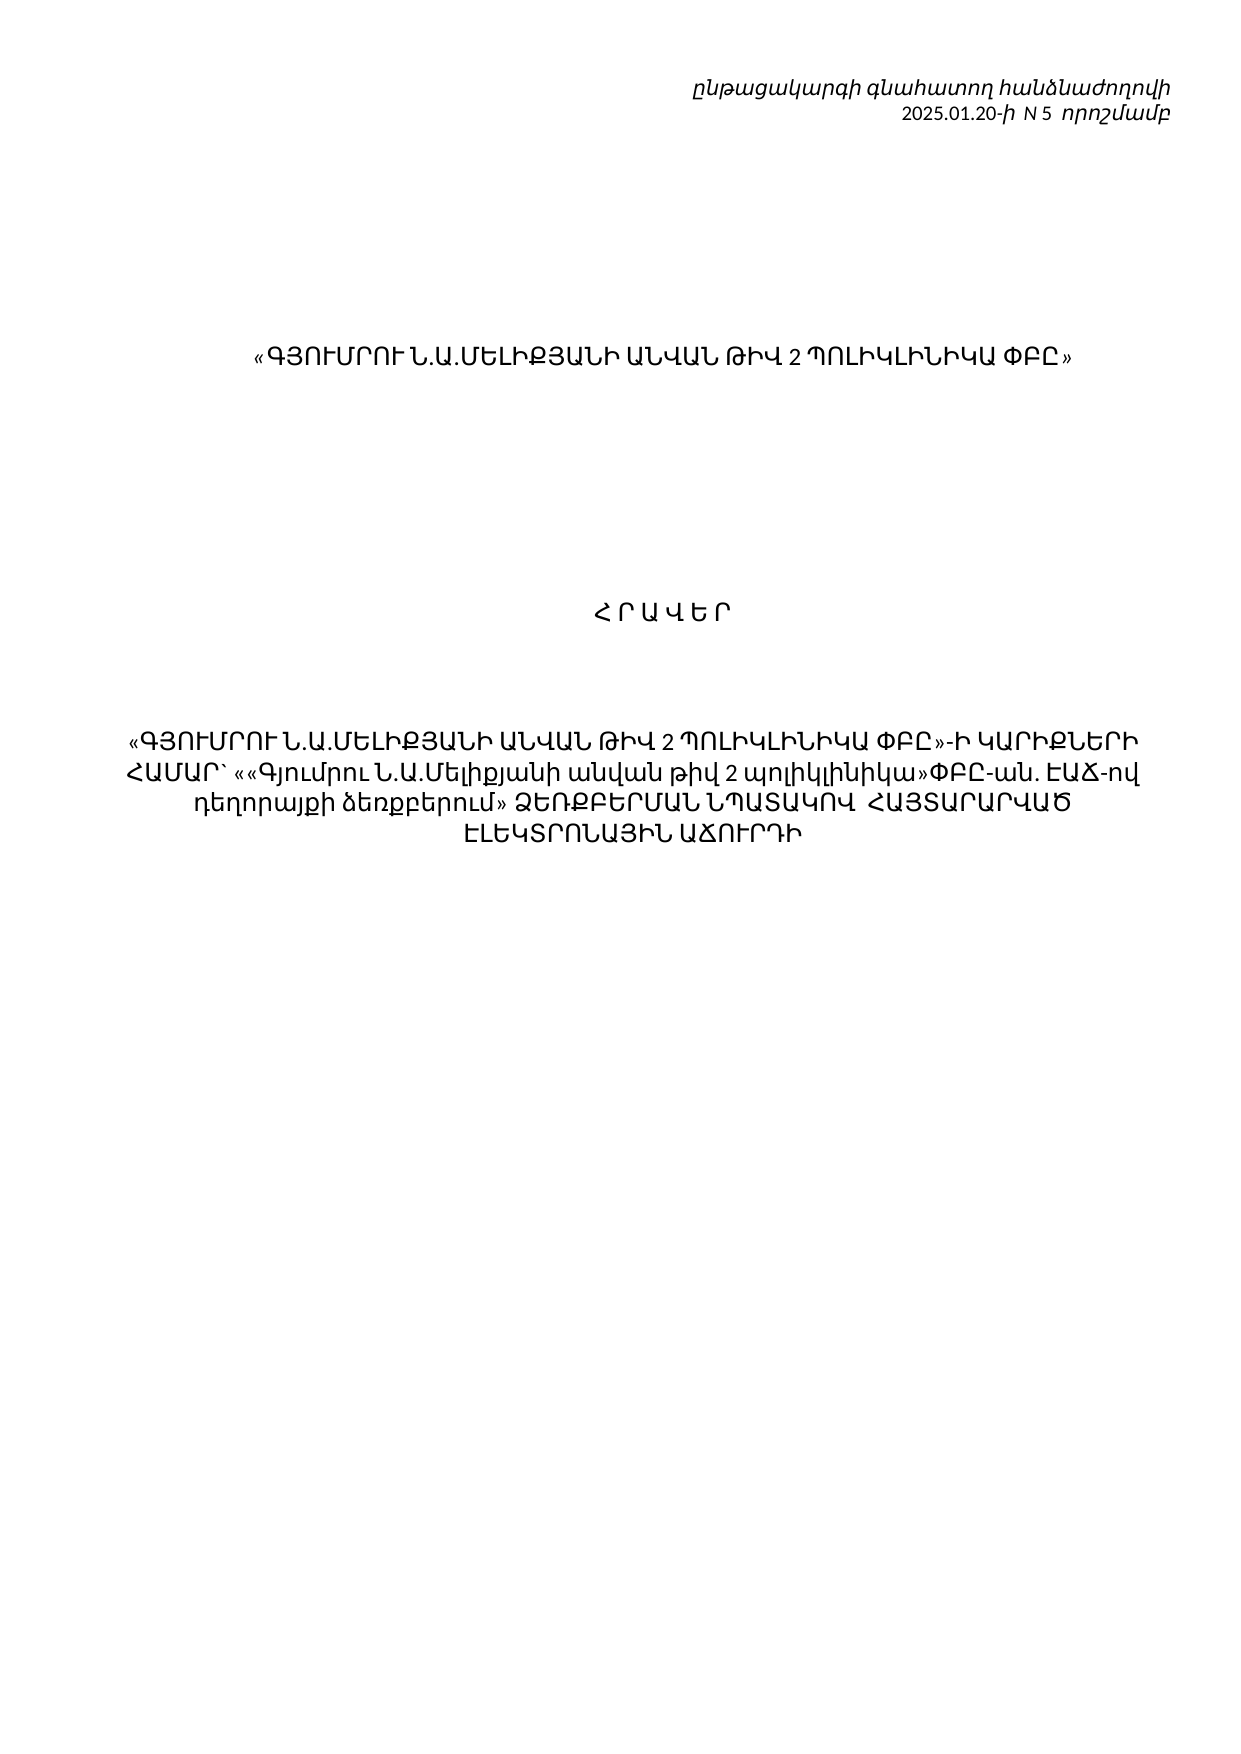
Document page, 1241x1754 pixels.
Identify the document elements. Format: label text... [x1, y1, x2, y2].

text « ԳՅՈՒՄՐՈՒ Ն.Ա.ՄԵԼԻՔՅԱՆԻ ԱՆՎԱՆ ԹԻՎ 2 ՊՈԼԻԿԼԻՆԻԿԱ ՓԲԸ» [94, 341, 1172, 371]
text «ԳՅՈՒՄՐՈՒ Ն.Ա.ՄԵԼԻՔՅԱՆԻ ԱՆՎԱՆ ԹԻՎ 2 ՊՈԼԻԿԼԻՆԻԿԱ ՓԲԸ»-Ի ԿԱՐԻՔՆԵՐԻ ՀԱՄԱՐ` ««Գյումրու Ն.Ա.Մելիքյանի անվան թիվ 2 պոլիկլինիկա»ՓԲԸ-ան. ԷԱՃ-ով դեղորայքի ձեռքբերում» ՁԵՌՔԲԵՐՄԱՆ ՆՊԱՏԱԿՈՎ ՀԱՅՏԱՐԱՐՎԱԾ ԷԼԵԿՏՐՈՆԱՅԻՆ ԱՃՈՒՐԴԻ [94, 726, 1172, 848]
text ընթացակարգի գնահատող հանձնաժողովի [94, 75, 1171, 100]
text 2025.01.20 -ի N 5 որոշմամբ [94, 100, 1171, 126]
text Հ Ր Ա Վ Ե Ր [94, 597, 1172, 628]
